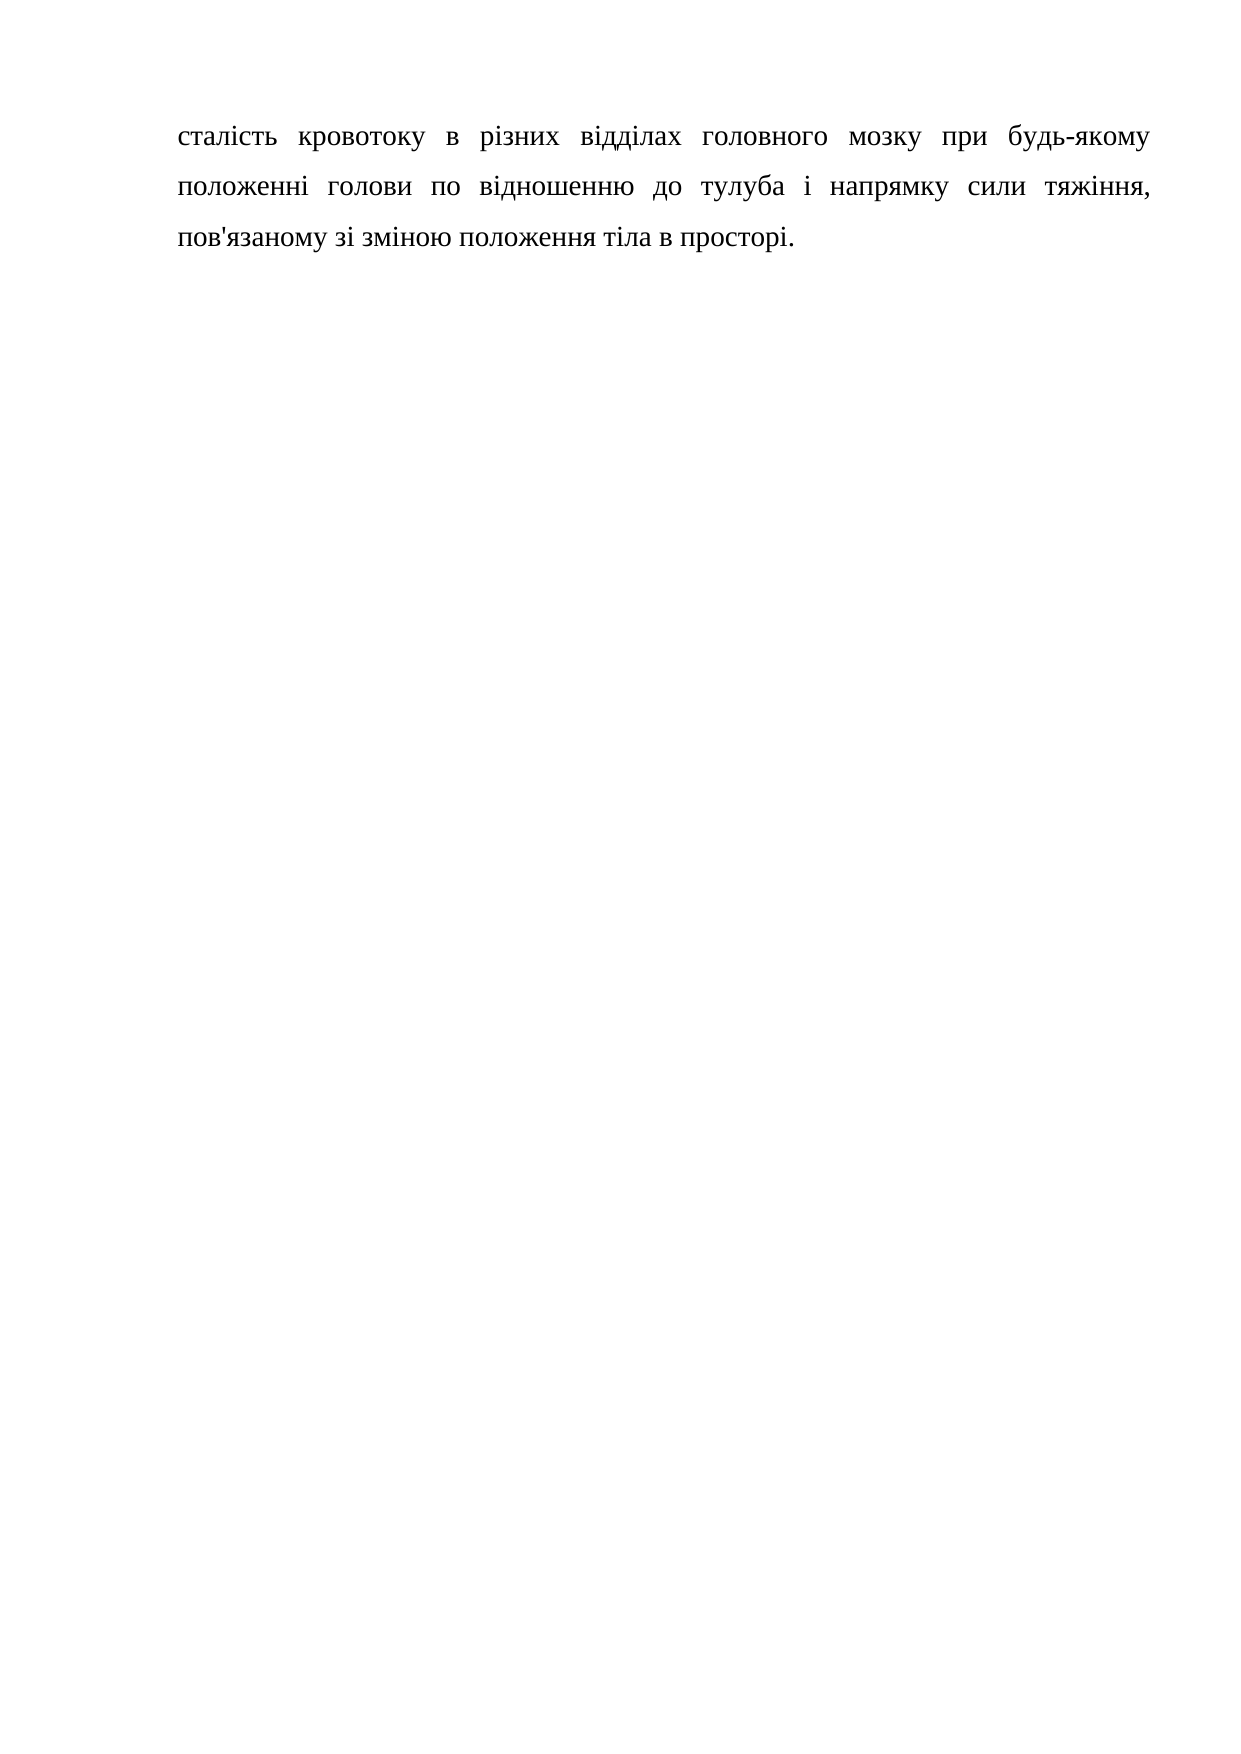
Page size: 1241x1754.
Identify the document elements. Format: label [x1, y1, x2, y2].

text [177, 118, 1152, 252]
